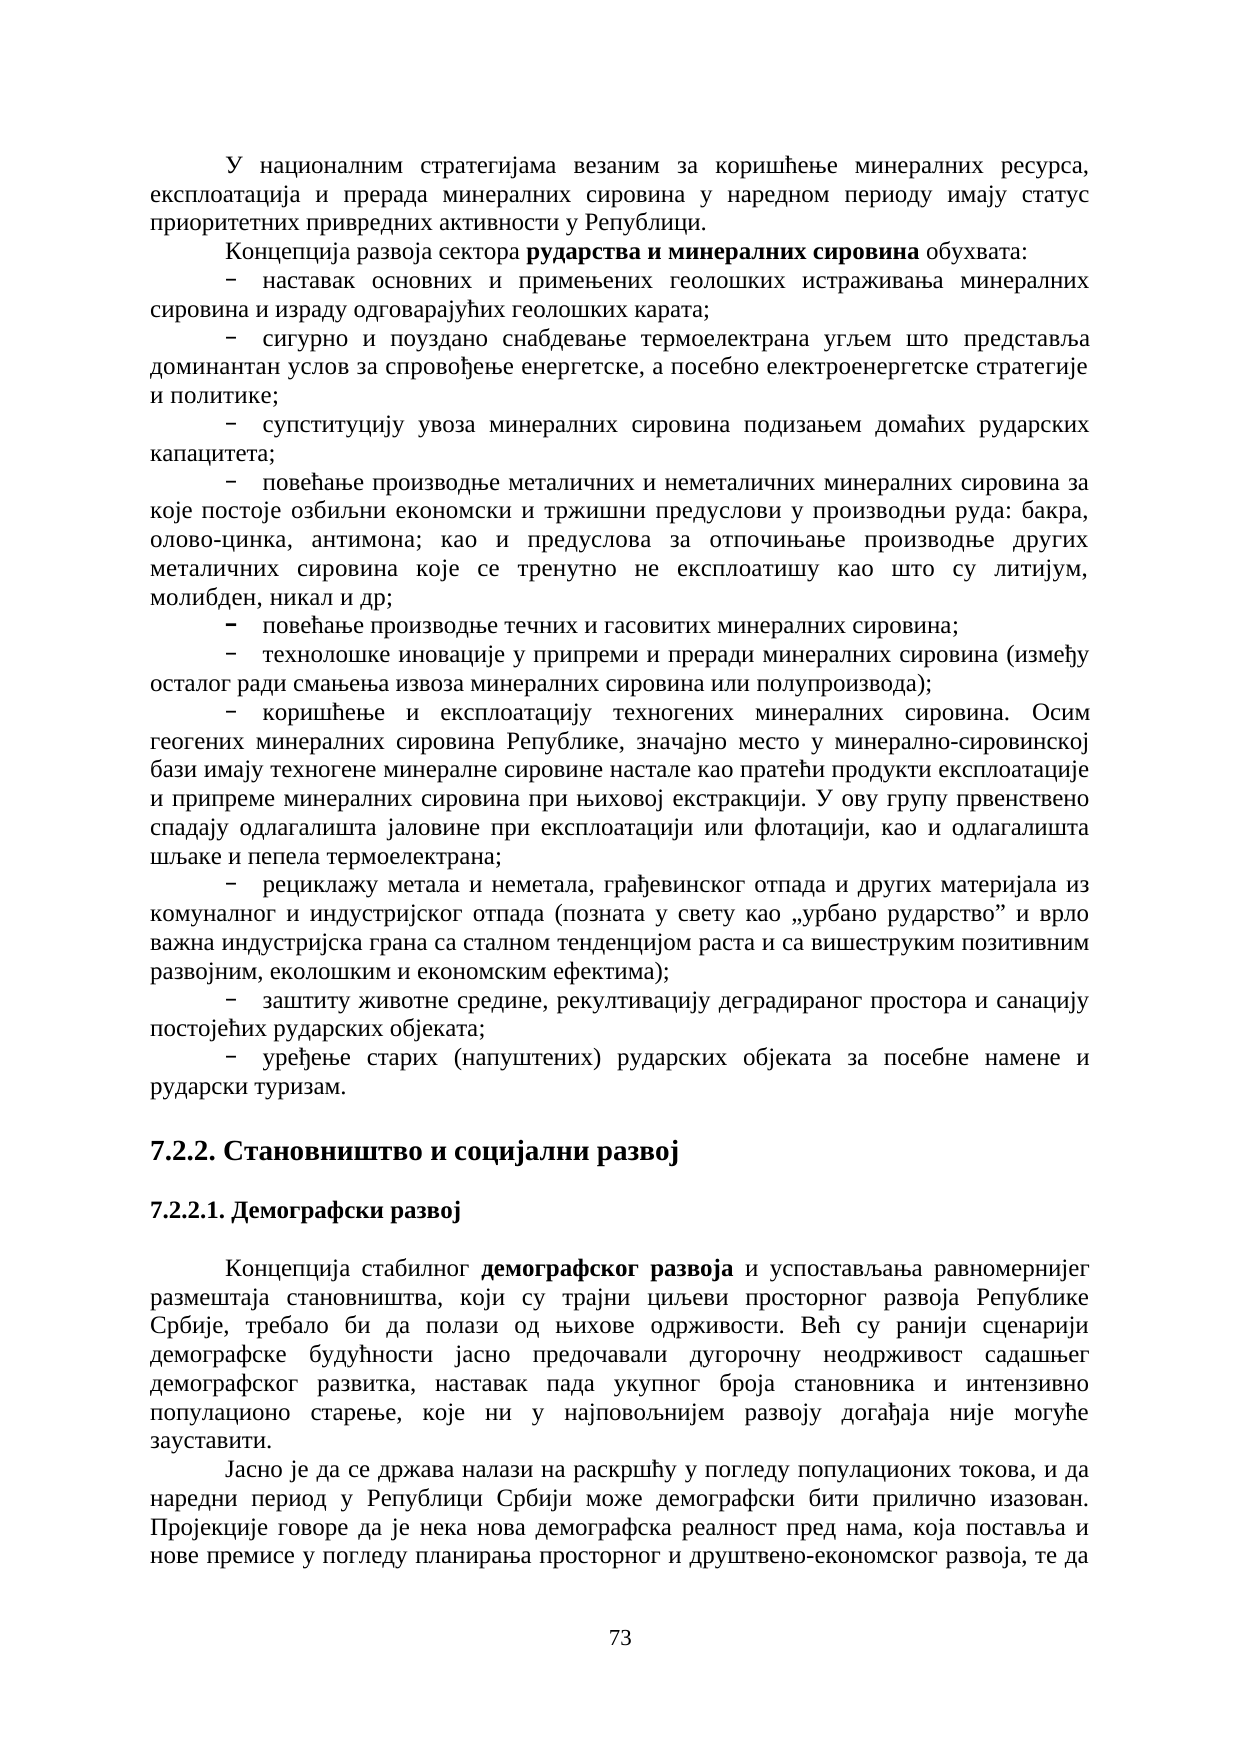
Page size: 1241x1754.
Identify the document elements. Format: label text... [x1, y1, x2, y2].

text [150, 1454, 1090, 1569]
text 7.2.2.1. Демографски развој [150, 1196, 1090, 1224]
text 7.2.2. Становништво и социјални развој [150, 1133, 1090, 1167]
list заштиту животне средине, рекултивацију деградираног простора и санацију постојећих рударских објеката; [150, 984, 1090, 1042]
list супституцију увоза минералних сировина подизањем домаћих рударских капацитета; [150, 409, 1090, 467]
list уређење старих (напуштених) рударских објеката за посебне намене и рударски туризам. [150, 1042, 1090, 1100]
list коришћење и експлоатацију техногених минералних сировина. Осим геогених минералних сировина Републике, значајно место у минерално-сировинској бази имају техногене минералне сировине настале као пратећи продукти експлоатације и припреме минералних сировина при њиховој екстракцији. У ову групу првенствено спадају одлагалишта јаловине при експлоатацији или флотацији, као и одлагалишта шљаке и пепела термоелектрана; [150, 697, 1090, 869]
list наставак основних и примењених геолошких истраживања минералних сировина и израду одговарајућих геолошких карата; [150, 265, 1090, 323]
list повећање производње металичних и неметаличних минералних сировина за које постоје озбиљни економски и тржишни предуслови у производњи руда: бакра, олово-цинка, антимона; као и предуслова за отпочињање производње других металичних сировина које се тренутно не експлоатишу као што су литијум, молибден, никал и др; [150, 467, 1090, 610]
list рециклажу метала и неметала, грађевинског отпада и других материјала из комуналног и индустријског отпада (позната у свету као „урбано рударство” и врло важна индустријска грана са сталном тенденцијом раста и са вишеструким позитивним развојним, еколошким и економским ефектима); [150, 869, 1090, 984]
text Концепција развоја сектора рударства и минералних сировина обухвата: [150, 236, 1090, 265]
text Концепција стабилног демографског развоја и успостављања равномернијег размештаја становништва, који су трајни циљеви просторног развоја Републике Србије, требало би да полази од њихове одрживости. Већ су ранији сценарији демографске будућности јасно предочавали дугорочну неодрживост садашњег демографског развитка, наставак пада укупног броја становника и интензивно популационо старење, које ни у најповољнијем развоју догађаја није могуће зауставити. [150, 1253, 1090, 1454]
list сигурно и поуздано снабдевање термоелектрана угљем што представља доминантан услов за спровођење енергетске, а посебно електроенергетске стратегије и политике; [150, 323, 1090, 409]
list повећање производње течних и гасовитих минералних сировина; [150, 610, 1090, 639]
list технолошке иновације у припреми и преради минералних сировина (између осталог ради смањења извоза минералних сировина или полупроизвода); [150, 639, 1090, 697]
text У националним стратегијама везаним за коришћење минералних ресурса, експлоатација и прерада минералних сировина у наредном периоду имају статус приоритетних привредних активности у Републици. [150, 150, 1090, 236]
